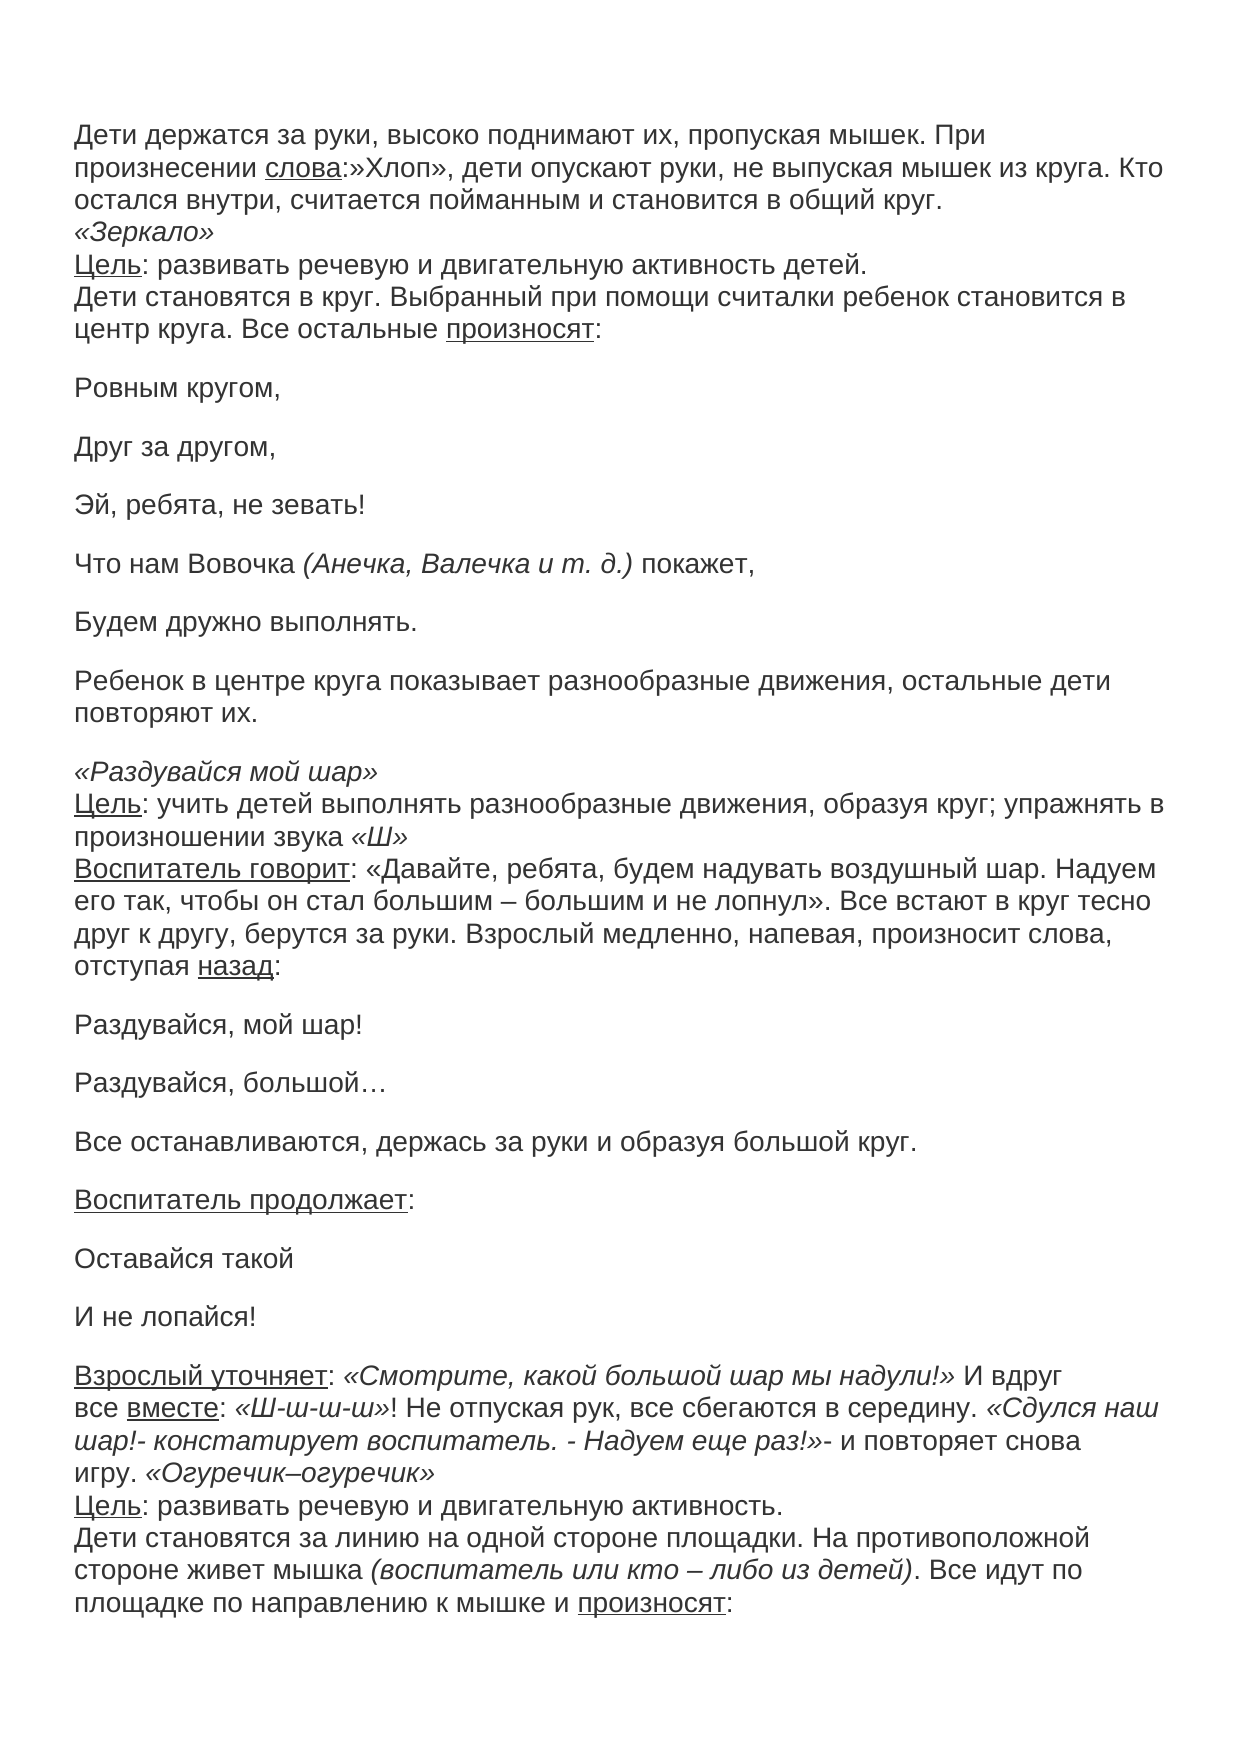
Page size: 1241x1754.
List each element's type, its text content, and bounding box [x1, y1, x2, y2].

text «Раздувайся мой шар» [74, 755, 1196, 787]
text Ребенок в центре круга показывает разнообразные движения, остальные дети повторяют их. [74, 664, 1196, 728]
text Будем дружно выполнять. [74, 605, 1196, 638]
text Цель: учить детей выполнять разнообразные движения, образуя круг; упражнять в произношении звука «Ш» [74, 787, 1196, 852]
text Ровным кругом, [74, 371, 1196, 403]
text Раздувайся, мой шар! [74, 1008, 1196, 1040]
text Эй, ребята, не зевать! [74, 488, 1196, 521]
text Все останавливаются, держась за руки и образуя большой круг. [74, 1125, 1196, 1157]
text Воспитатель говорит: «Давайте, ребята, будем надувать воздушный шар. Надуем его так, чтобы он стал большим – большим и не лопнул». Все встают в круг тесно друг к другу, берутся за руки. Взрослый медленно, напевая, произносит слова, отступая назад: [74, 852, 1196, 981]
text Дети держатся за руки, высоко поднимают их, пропуская мышек. При произнесении слова:»Хлоп», дети опускают руки, не выпуская мышек из круга. Кто остался внутри, считается пойманным и становится в общий круг. [74, 118, 1196, 215]
text Друг за другом, [74, 429, 1196, 462]
text Цель: развивать речевую и двигательную активность детей. [74, 248, 1196, 280]
text Взрослый уточняет: «Смотрите, какой большой шар мы надули!» И вдруг все вместе: «Ш-ш-ш-ш»! Не отпуская рук, все сбегаются в середину. «Сдулся наш шар!- констатирует воспитатель. - Надуем еще раз!»- и повторяет снова игру. «Огуречик–огуречик» [74, 1359, 1196, 1488]
text Цель: развивать речевую и двигательную активность. [74, 1488, 1196, 1521]
text Воспитатель продолжает: [74, 1183, 1196, 1216]
text Раздувайся, большой… [74, 1066, 1196, 1098]
text Что нам Вовочка (Анечка, Валечка и т. д.) покажет, [74, 547, 1196, 579]
text Дети становятся за линию на одной стороне площадки. На противоположной стороне живет мышка (воспитатель или кто – либо из детей). Все идут по площадке по направлению к мышке и произносят: [74, 1521, 1196, 1618]
text И не лопайся! [74, 1300, 1196, 1333]
text Оставайся такой [74, 1242, 1196, 1274]
text «Зеркало» [74, 215, 1196, 248]
text Дети становятся в круг. Выбранный при помощи считалки ребенок становится в центр круга. Все остальные произносят: [74, 280, 1196, 345]
